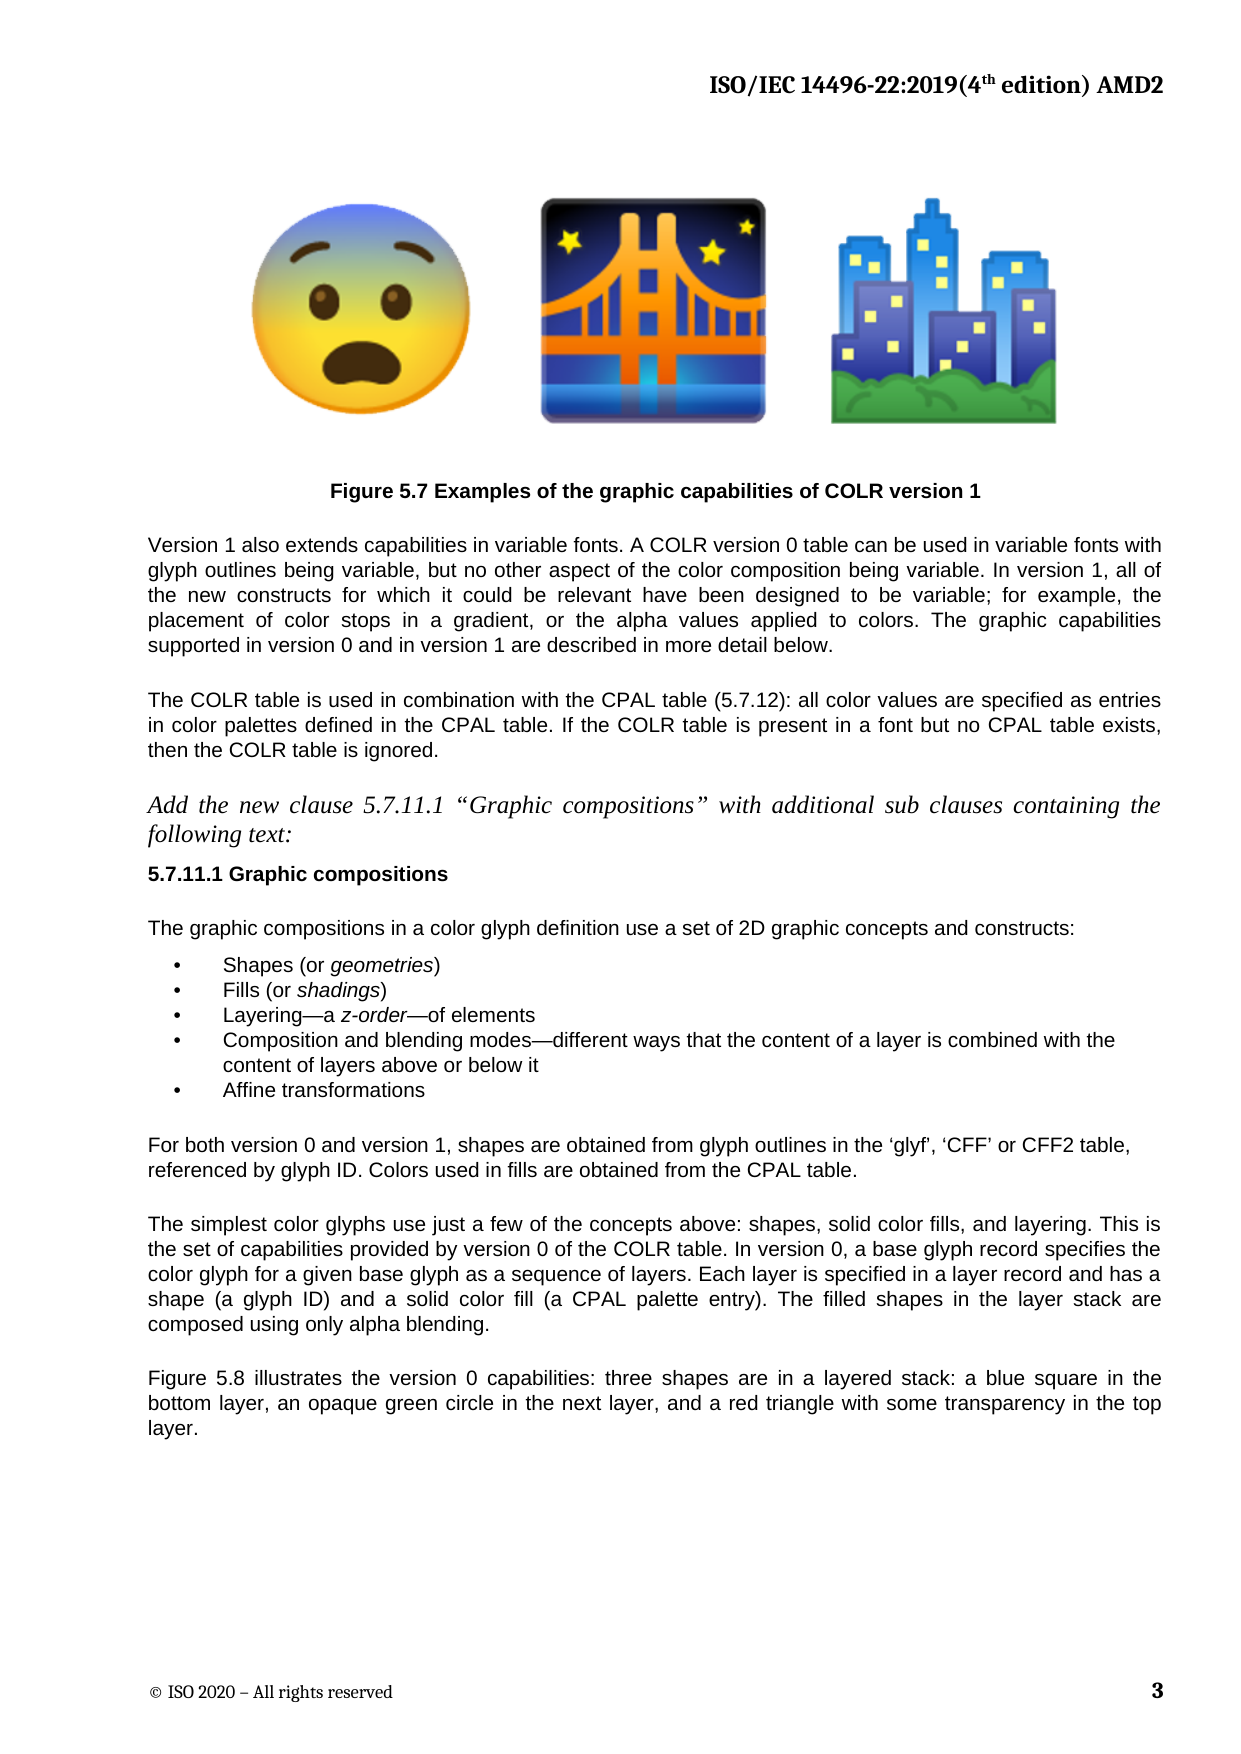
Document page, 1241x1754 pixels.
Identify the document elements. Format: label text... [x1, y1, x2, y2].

list Affine transformations [173, 1077, 1163, 1102]
text For both version 0 and version 1, shapes are obtained from glyph outlines in the ‘glyf’, ‘CFF’ or CFF2 table, referenced by glyph ID. Colors used in fills are obtained from the CPAL table. [148, 1131, 1163, 1181]
text Add the new clause 5.7.11.1 “Graphic compositions” with additional sub clauses containing the following text: [148, 791, 1163, 848]
text The graphic compositions in a color glyph definition use a set of 2D graphic concepts and constructs: [148, 915, 1163, 940]
text The simplest color glyphs use just a few of the concepts above: shapes, solid color fills, and layering. This is the set of capabilities provided by version 0 of the COLR table. In version 0, a base glyph record specifies the color glyph for a given base glyph as a sequence of layers. Each layer is specified in a layer record and has a shape (a glyph ID) and a solid color fill (a CPAL palette entry). The filled shapes in the layer stack are composed using only alpha blending. [148, 1211, 1163, 1336]
list Fills (or shadings) [173, 977, 1163, 1002]
text Figure 5.8 illustrates the version 0 capabilities: three shapes are in a layered stack: a blue square in the bottom layer, an opaque green circle in the next layer, and a red triangle with some transparency in the top layer. [148, 1365, 1163, 1440]
text 5.7.11.1 Graphic compositions [148, 861, 1163, 886]
text Version 1 also extends capabilities in variable fonts. A COLR version 0 table can be used in variable fonts with glyph outlines being variable, but no other aspect of the color composition being variable. In version 1, all of the new constructs for which it could be relevant have been designed to be variable; for example, the placement of color stops in a gradient, or the alpha values applied to colors. The graphic capabilities supported in version 0 and in version 1 are described in more detail below. [148, 532, 1163, 657]
list Layering—a z-order—of elements [173, 1002, 1163, 1027]
list Shapes (or geometries) [173, 952, 1163, 977]
text The COLR table is used in combination with the CPAL table (5.7.12): all color values are specified as entries in color palettes defined in the CPAL table. If the COLR table is present in a font but no CPAL table exists, then the COLR table is ignored. [148, 686, 1163, 761]
text Figure 5.7 Examples of the graphic capabilities of COLR version 1 [148, 478, 1163, 503]
list Composition and blending modes—different ways that the content of a layer is combined with the content of layers above or below it [173, 1027, 1163, 1077]
picture [218, 173, 1094, 449]
